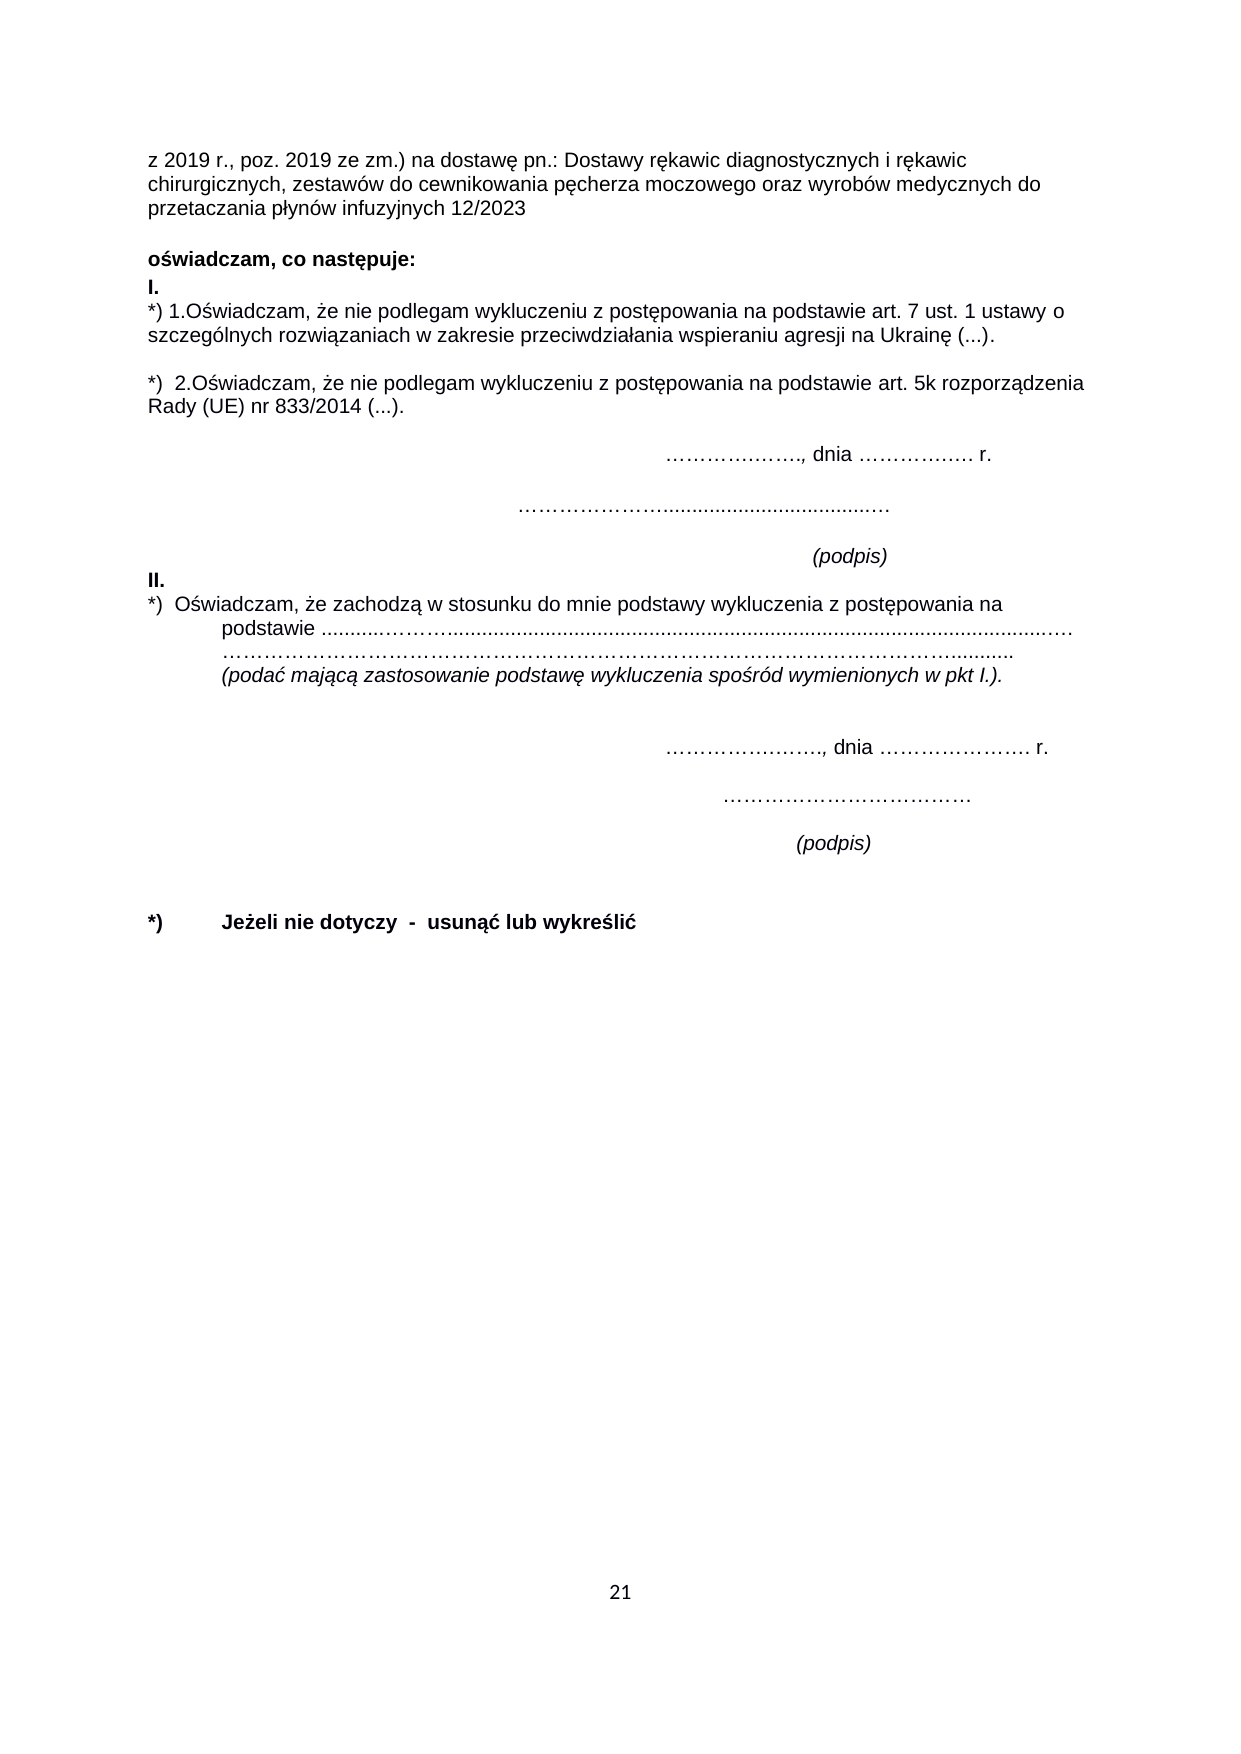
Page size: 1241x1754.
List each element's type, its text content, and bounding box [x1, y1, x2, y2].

list (podpis) [148, 831, 1093, 854]
list (podać mającą zastosowanie podstawę wykluczenia spośród wymienionych w pkt I.). [148, 663, 1093, 687]
list ……………………………… [664, 783, 1093, 807]
list …………………....................................… [148, 466, 1093, 517]
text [148, 148, 1093, 219]
list *) 2.Oświadczam, że nie podlegam wykluczeniu z postępowania na podstawie art. 5k rozporządzenia Rady (UE) nr 833/2014 (...). [148, 370, 1093, 418]
list …………….……., dnia …………………. r. [664, 735, 1093, 759]
list II. [148, 567, 1093, 591]
list *) 1.Oświadczam, że nie podlegam wykluczeniu z postępowania na podstawie art. 7 ust. 1 ustawy o szczególnych rozwiązaniach w zakresie przeciwdziałania wspieraniu agresji na Ukrainę (...). [148, 298, 1093, 346]
list (podpis) [148, 517, 1093, 567]
list *) Oświadczam, że zachodzą w stosunku do mnie podstawy wykluczenia z postępowania na podstawie ...........………........................................................................................................…. [148, 591, 1093, 639]
list ……………………………………………………………………………………………........... [148, 639, 1093, 663]
list *) Jeżeli nie dotyczy - usunąć lub wykreślić [148, 909, 1093, 933]
list ………….……., dnia ………….…. r. [592, 442, 1093, 466]
list I. [148, 274, 1093, 298]
text oświadczam, co następuje: [148, 247, 1093, 271]
